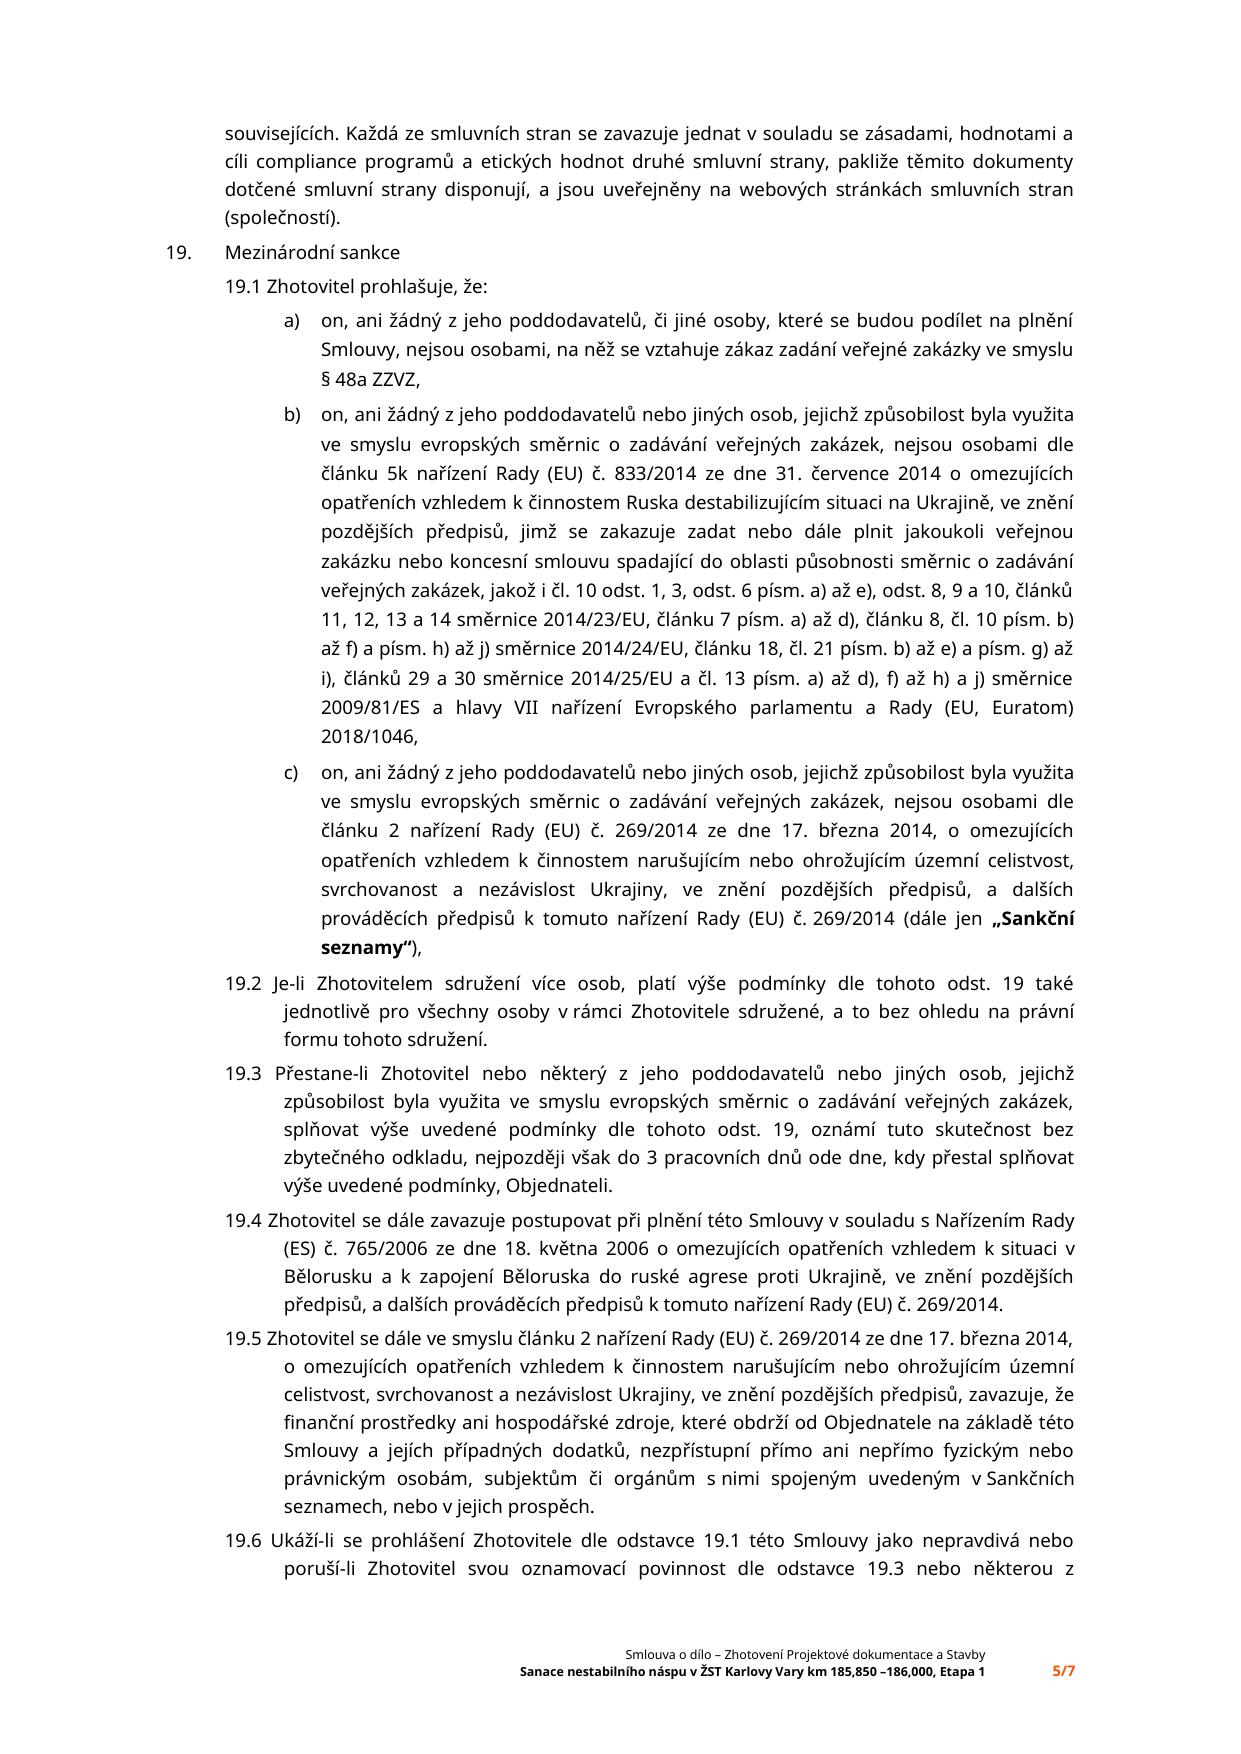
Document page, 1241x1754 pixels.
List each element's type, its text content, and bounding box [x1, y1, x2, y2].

list on, ani žádný z jeho poddodavatelů, či jiné osoby, které se budou podílet na plnění Smlouvy, nejsou osobami, na něž se vztahuje zákaz zadání veřejné zakázky ve smyslu § 48a ZZVZ, [283, 307, 1075, 392]
list 19.2 Je-li Zhotovitelem sdružení více osob, platí výše podmínky dle tohoto odst. 19 také jednotlivě pro všechny osoby v rámci Zhotovitele sdružené, a to bez ohledu na právní formu tohoto sdružení. [224, 970, 1075, 1052]
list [224, 121, 1075, 230]
list Mezinárodní sankce [165, 239, 1075, 264]
list 19.4 Zhotovitel se dále zavazuje postupovat při plnění této Smlouvy v souladu s Nařízením Rady (ES) č. 765/2006 ze dne 18. května 2006 o omezujících opatřeních vzhledem k situaci v Bělorusku a k zapojení Běloruska do ruské agrese proti Ukrajině, ve znění pozdějších předpisů, a dalších prováděcích předpisů k tomuto nařízení Rady (EU) č. 269/2014. [224, 1207, 1075, 1316]
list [224, 1528, 1075, 1581]
list 19.3 Přestane-li Zhotovitel nebo některý z jeho poddodavatelů nebo jiných osob, jejichž způsobilost byla využita ve smyslu evropských směrnic o zadávání veřejných zakázek, splňovat výše uvedené podmínky dle tohoto odst. 19, oznámí tuto skutečnost bez zbytečného odkladu, nejpozději však do 3 pracovních dnů ode dne, kdy přestal splňovat výše uvedené podmínky, Objednateli. [224, 1061, 1075, 1198]
list on, ani žádný z jeho poddodavatelů nebo jiných osob, jejichž způsobilost byla využita ve smyslu evropských směrnic o zadávání veřejných zakázek, nejsou osobami dle článku 5k nařízení Rady (EU) č. 833/2014 ze dne 31. července 2014 o omezujících opatřeních vzhledem k činnostem Ruska destabilizujícím situaci na Ukrajině, ve znění pozdějších předpisů, jimž se zakazuje zadat nebo dále plnit jakoukoli veřejnou zakázku nebo koncesní smlouvu spadající do oblasti působnosti směrnic o zadávání veřejných zakázek, jakož i čl. 10 odst. 1, 3, odst. 6 písm. a) až e), odst. 8, 9 a 10, článků 11, 12, 13 a 14 směrnice 2014/23/EU, článku 7 písm. a) až d), článku 8, čl. 10 písm. b) až f) a písm. h) až j) směrnice 2014/24/EU, článku 18, čl. 21 písm. b) až e) a písm. g) až i), článků 29 a 30 směrnice 2014/25/EU a čl. 13 písm. a) až d), f) až h) a j) směrnice 2009/81/ES a hlavy VII nařízení Evropského parlamentu a Rady (EU, Euratom) 2018/1046, [283, 402, 1075, 749]
list 19.5 Zhotovitel se dále ve smyslu článku 2 nařízení Rady (EU) č. 269/2014 ze dne 17. března 2014, o omezujících opatřeních vzhledem k činnostem narušujícím nebo ohrožujícím územní celistvost, svrchovanost a nezávislost Ukrajiny, ve znění pozdějších předpisů, zavazuje, že finanční prostředky ani hospodářské zdroje, které obdrží od Objednatele na základě této Smlouvy a jejích případných dodatků, nezpřístupní přímo ani nepřímo fyzickým nebo právnickým osobám, subjektům či orgánům s nimi spojeným uvedeným v Sankčních seznamech, nebo v jejich prospěch. [224, 1325, 1075, 1519]
list 19.1 Zhotovitel prohlašuje, že: [224, 273, 1075, 299]
list on, ani žádný z jeho poddodavatelů nebo jiných osob, jejichž způsobilost byla využita ve smyslu evropských směrnic o zadávání veřejných zakázek, nejsou osobami dle článku 2 nařízení Rady (EU) č. 269/2014 ze dne 17. března 2014, o omezujících opatřeních vzhledem k činnostem narušujícím nebo ohrožujícím územní celistvost, svrchovanost a nezávislost Ukrajiny, ve znění pozdějších předpisů, a dalších prováděcích předpisů k tomuto nařízení Rady (EU) č. 269/2014 (dále jen „Sankční seznamy“), [283, 759, 1075, 960]
